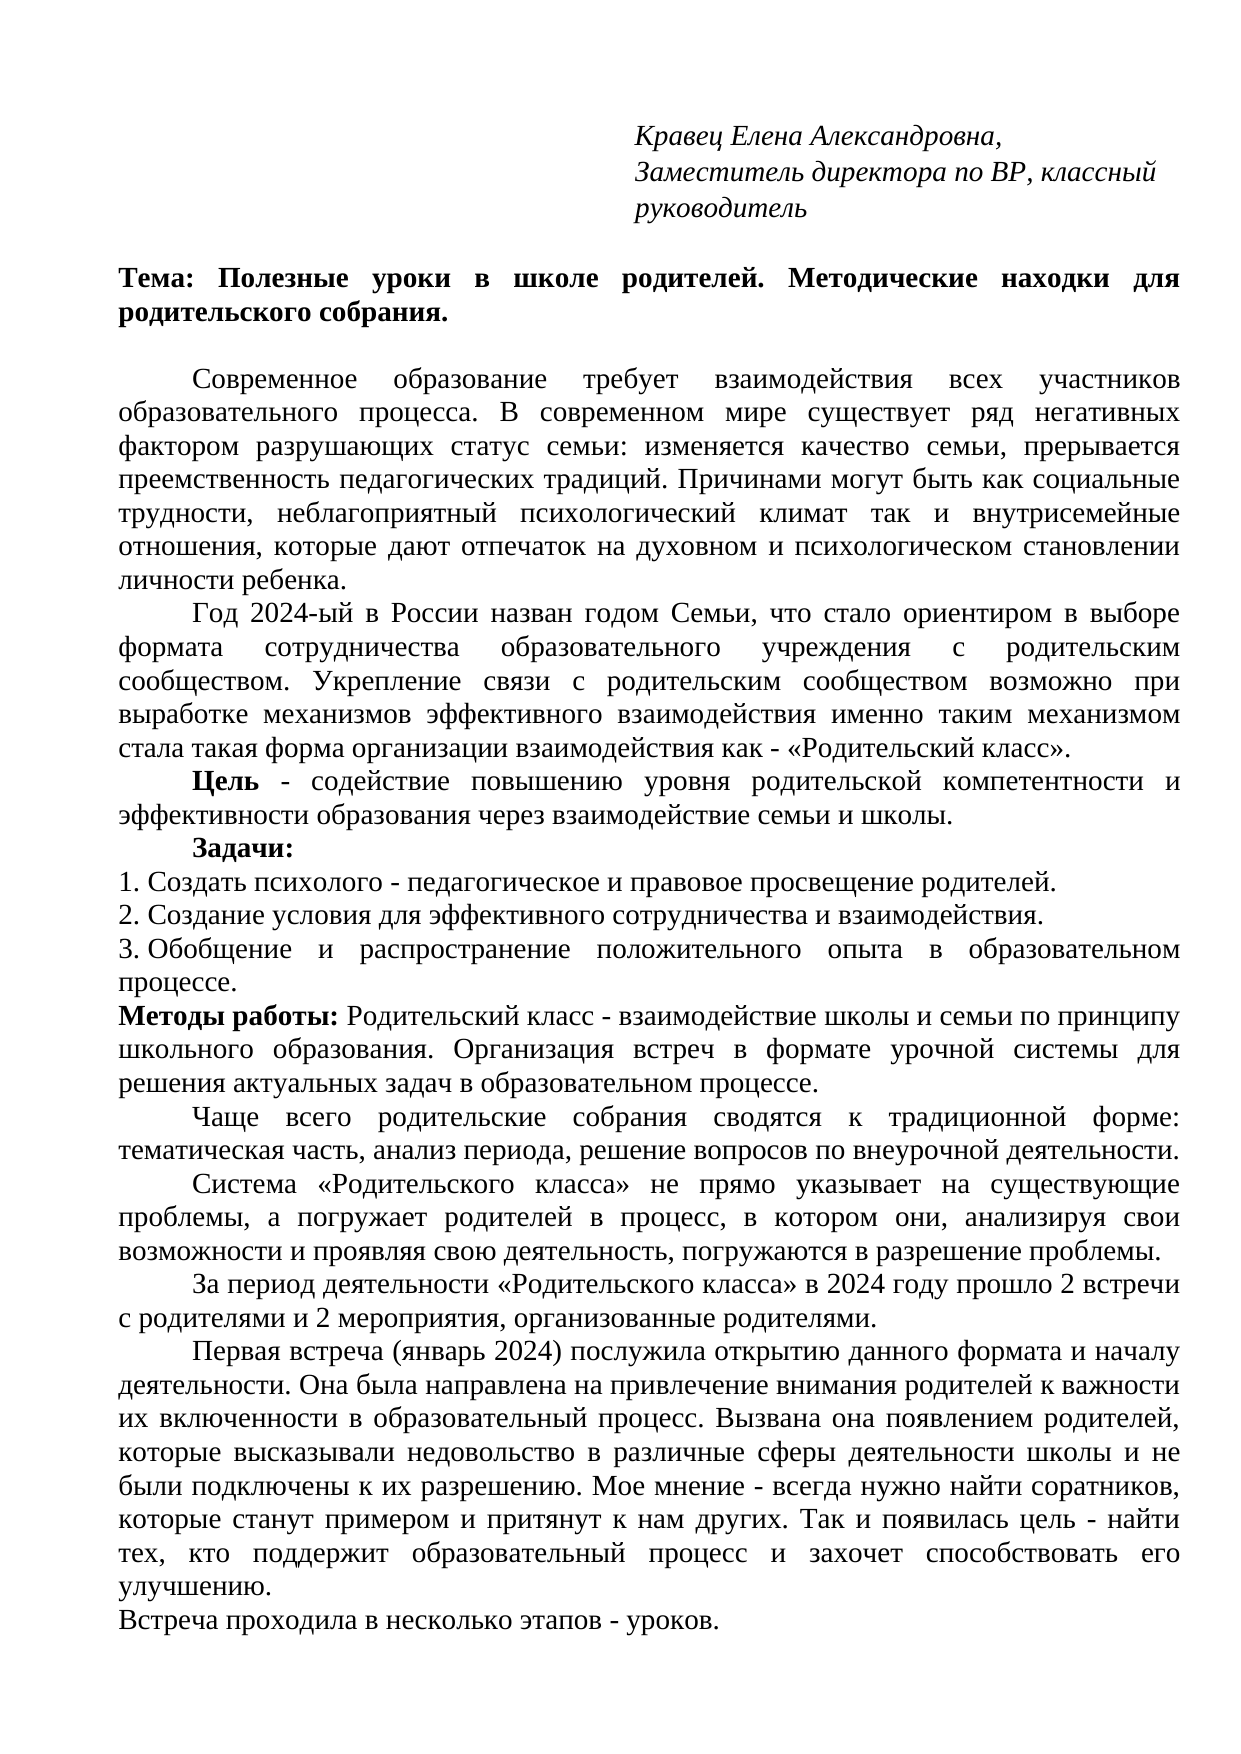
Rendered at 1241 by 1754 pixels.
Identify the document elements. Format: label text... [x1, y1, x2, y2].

text Система «Родительского класса» не прямо указывает на существующие проблемы, а погружает родителей в процесс, в котором они, анализируя свои возможности и проявляя свою деятельность, погружаются в разрешение проблемы. [118, 1166, 1181, 1266]
list Создание условия для эффективного сотрудничества и взаимодействия. [118, 897, 1181, 931]
text Цель - содействие повышению уровня родительской компетентности и эффективности образования через взаимодействие семьи и школы. [118, 763, 1181, 830]
text Заместитель директора по ВР, классный руководитель [635, 154, 1181, 224]
text Встреча проходила в несколько этапов - уроков. [118, 1602, 1181, 1635]
text Год 2024-ый в России назван годом Семьи, что стало ориентиром в выборе формата сотрудничества образовательного учреждения с родительским сообществом. Укрепление связи с родительским сообществом возможно при выработке механизмов эффективного взаимодействия именно таким механизмом стала такая форма организации взаимодействия как - «Родительский класс». [118, 596, 1181, 763]
text Современное образование требует взаимодействия всех участников образовательного процесса. В современном мире существует ряд негативных фактором разрушающих статус семьи: изменяется качество семьи, прерывается преемственность педагогических традиций. Причинами могут быть как социальные трудности, неблагоприятный психологический климат так и внутрисемейные отношения, которые дают отпечаток на духовном и психологическом становлении личности ребенка. [118, 361, 1181, 596]
list Создать психолого - педагогическое и правовое просвещение родителей. [118, 864, 1181, 897]
text Чаще всего родительские собрания сводятся к традиционной форме: тематическая часть, анализ периода, решение вопросов по внеурочной деятельности. [118, 1099, 1181, 1166]
text Методы работы: Родительский класс - взаимодействие школы и семьи по принципу школьного образования. Организация встреч в формате урочной системы для решения актуальных задач в образовательном процессе. [118, 998, 1181, 1099]
text Тема: Полезные уроки в школе родителей. Методические находки для родительского собрания. [118, 260, 1181, 327]
text Кравец Елена Александровна, [561, 118, 1181, 152]
text Задачи: [118, 830, 1181, 864]
text Первая встреча (январь 2024) послужила открытию данного формата и началу деятельности. Она была направлена на привлечение внимания родителей к важности их включенности в образовательный процесс. Вызвана она появлением родителей, которые высказывали недовольство в различные сферы деятельности школы и не были подключены к их разрешению. Мое мнение - всегда нужно найти соратников, которые станут примером и притянут к нам других. Так и появилась цель - найти тех, кто поддержит образовательный процесс и захочет способствовать его улучшению. [118, 1333, 1181, 1602]
text За период деятельности «Родительского класса» в 2024 году прошло 2 встречи с родителями и 2 мероприятия, организованные родителями. [118, 1266, 1181, 1333]
list Обобщение и распространение положительного опыта в образовательном процессе. [118, 931, 1181, 998]
